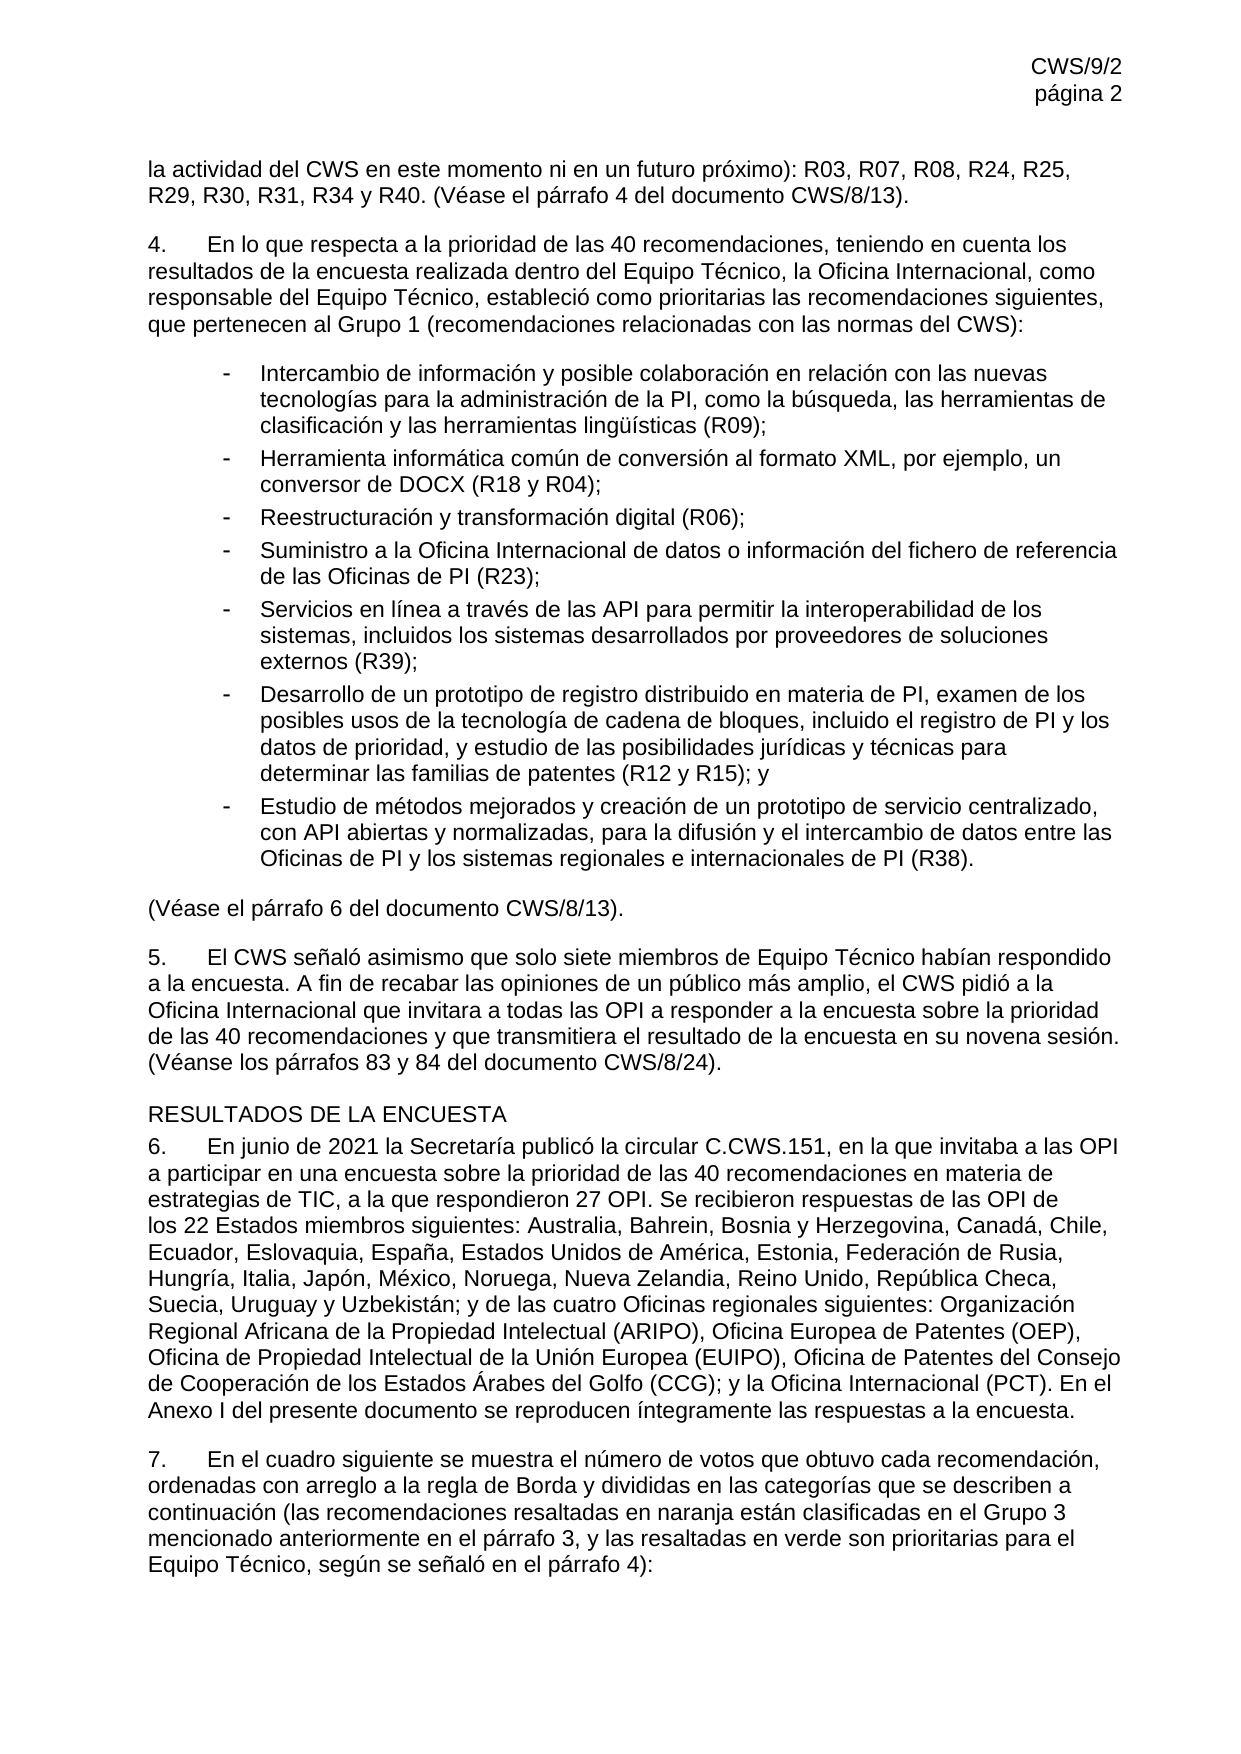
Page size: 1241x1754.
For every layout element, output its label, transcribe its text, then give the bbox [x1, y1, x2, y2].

text En el cuadro siguiente se muestra el número de votos que obtuvo cada recomendación, ordenadas con arreglo a la regla de Borda y divididas en las categorías que se describen a continuación (las recomendaciones resaltadas en naranja están clasificadas en el Grupo 3 mencionado anteriormente en el párrafo 3, y las resaltadas en verde son prioritarias para el Equipo Técnico, según se señaló en el párrafo 4): [148, 1446, 1122, 1578]
text (Véase el párrafo 6 del documento CWS/8/13). [148, 894, 1122, 921]
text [148, 156, 1122, 208]
list Suministro a la Oficina Internacional de datos o información del fichero de referencia de las Oficinas de PI (R23); [223, 537, 1122, 589]
list Intercambio de información y posible colaboración en relación con las nuevas tecnologías para la administración de la PI, como la búsqueda, las herramientas de clasificación y las herramientas lingüísticas (R09); [223, 360, 1122, 439]
list Herramienta informática común de conversión al formato XML, por ejemplo, un conversor de DOCX (R18 y R04); [223, 445, 1122, 498]
list Servicios en línea a través de las API para permitir la interoperabilidad de los sistemas, incluidos los sistemas desarrollados por proveedores de soluciones externos (R39); [223, 596, 1122, 675]
text En junio de 2021 la Secretaría publicó la circular C.CWS.151, en la que invitaba a las OPI a participar en una encuesta sobre la prioridad de las 40 recomendaciones en materia de estrategias de TIC, a la que respondieron 27 OPI. Se recibieron respuestas de las OPI de los 22 Estados miembros siguientes: Australia, Bahrein, Bosnia y Herzegovina, Canadá, Chile, Ecuador, Eslovaquia, España, Estados Unidos de América, Estonia, Federación de Rusia, Hungría, Italia, Japón, México, Noruega, Nueva Zelandia, Reino Unido, República Checa, Suecia, Uruguay y Uzbekistán; y de las cuatro Oficinas regionales siguientes: Organización Regional Africana de la Propiedad Intelectual (ARIPO), Oficina Europea de Patentes (OEP), Oficina de Propiedad Intelectual de la Unión Europea (EUIPO), Oficina de Patentes del Consejo de Cooperación de los Estados Árabes del Golfo (CCG); y la Oficina Internacional (PCT). En el Anexo I del presente documento se reproducen íntegramente las respuestas a la encuesta. [148, 1133, 1122, 1423]
list Estudio de métodos mejorados y creación de un prototipo de servicio centralizado, con API abiertas y normalizadas, para la difusión y el intercambio de datos entre las Oficinas de PI y los sistemas regionales e internacionales de PI (R38). [223, 793, 1122, 872]
list Reestructuración y transformación digital (R06); [223, 504, 1122, 530]
list Desarrollo de un prototipo de registro distribuido en materia de PI, examen de los posibles usos de la tecnología de cadena de bloques, incluido el registro de PI y los datos de prioridad, y estudio de las posibilidades jurídicas y técnicas para determinar las familias de patentes (R12 y R15); y [223, 681, 1122, 786]
text El CWS señaló asimismo que solo siete miembros de Equipo Técnico habían respondido a la encuesta. A fin de recabar las opiniones de un público más amplio, el CWS pidió a la Oficina Internacional que invitara a todas las OPI a responder a la encuesta sobre la prioridad de las 40 recomendaciones y que transmitiera el resultado de la encuesta en su novena sesión. (Véanse los párrafos 83 y 84 del documento CWS/8/24). [148, 944, 1122, 1076]
subtitle RESULTADOS DE LA ENCUESTA [148, 1101, 1122, 1127]
text En lo que respecta a la prioridad de las 40 recomendaciones, teniendo en cuenta los resultados de la encuesta realizada dentro del Equipo Técnico, la Oficina Internacional, como responsable del Equipo Técnico, estableció como prioritarias las recomendaciones siguientes, que pertenecen al Grupo 1 (recomendaciones relacionadas con las normas del CWS): [148, 231, 1122, 337]
